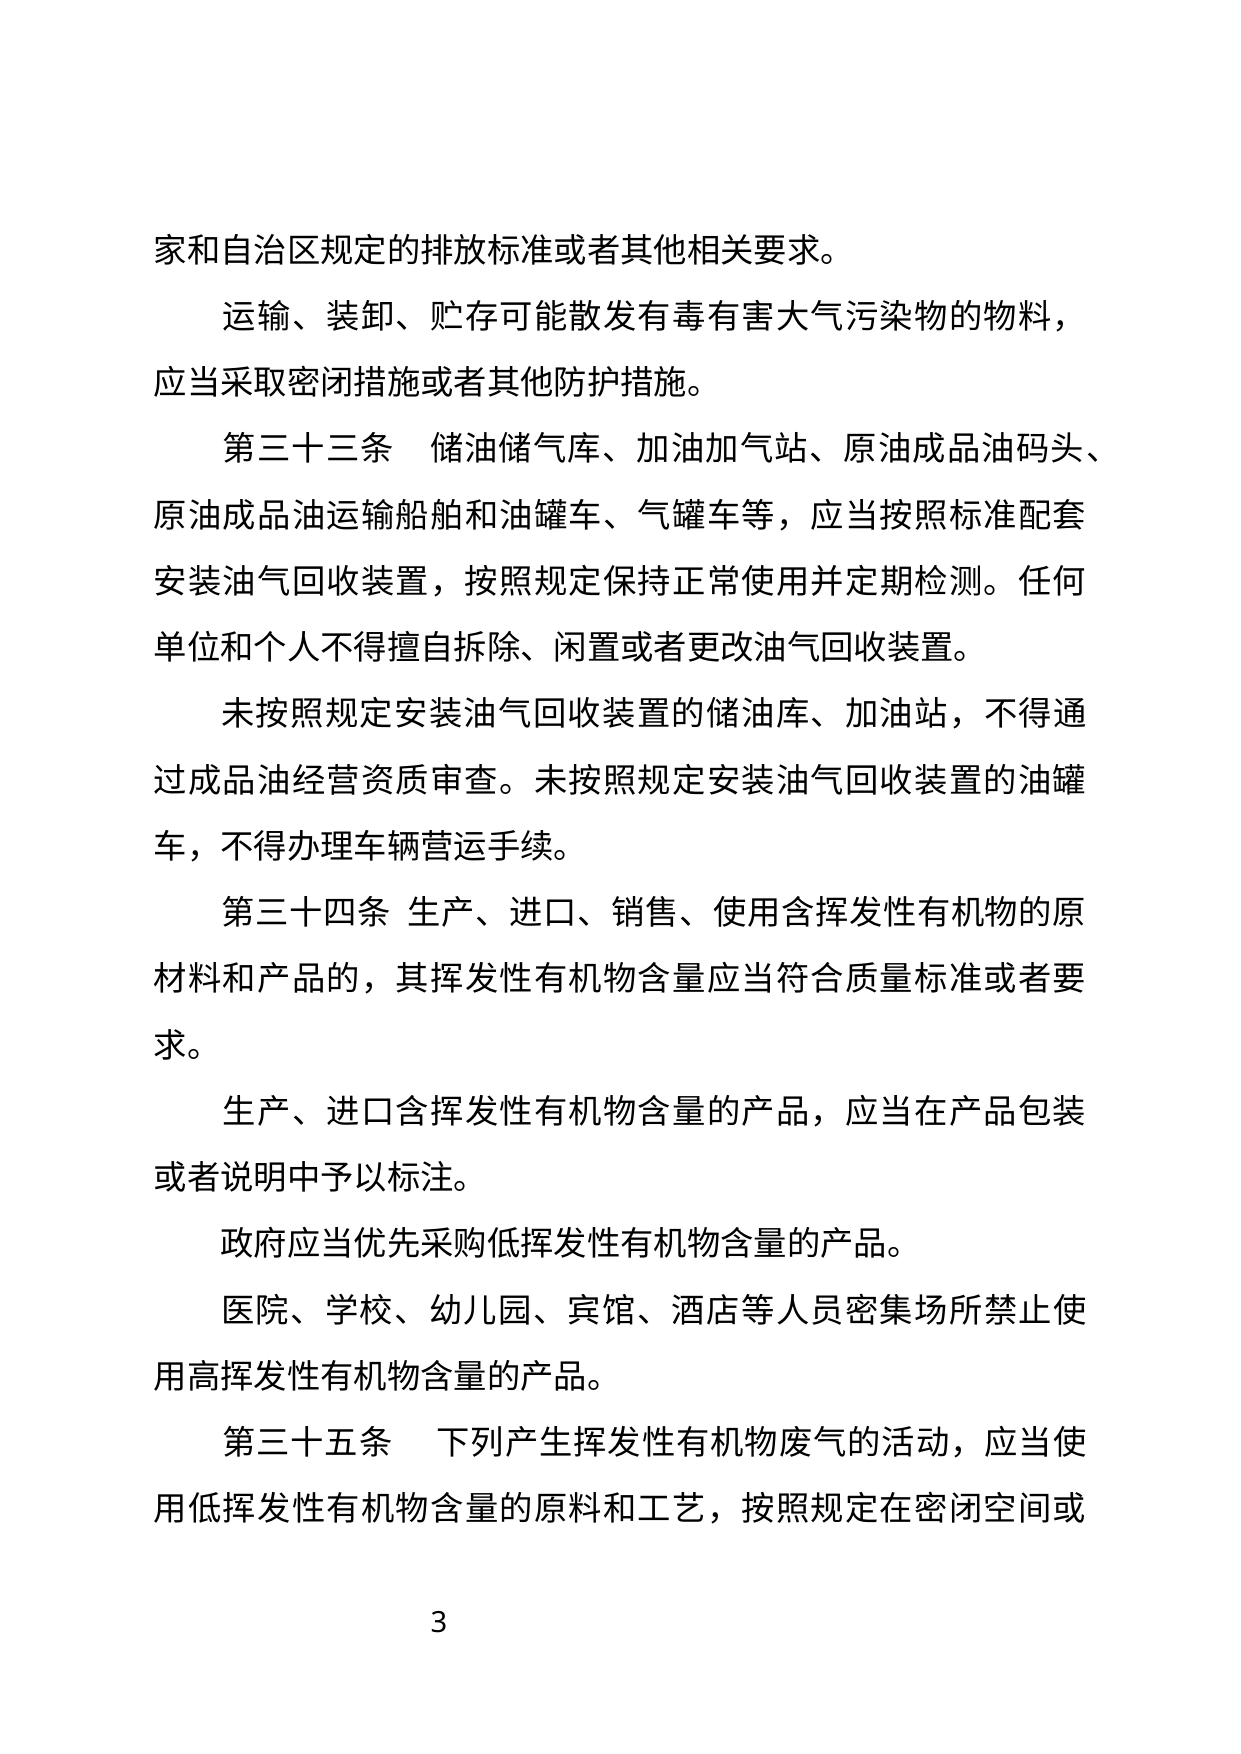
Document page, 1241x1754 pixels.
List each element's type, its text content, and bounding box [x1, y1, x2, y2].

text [153, 214, 1087, 281]
text 第三十四条 生产、进口、销售、使用含挥发性有机物的原材料和产品的，其挥发性有机物含量应当符合质量标准或者要求。 [153, 877, 1087, 1076]
text 政府应当优先采购低挥发性有机物含量的产品。 [153, 1208, 1087, 1274]
text 未按照规定安装油气回收装置的储油库、加油站，不得通过成品油经营资质审查。未按照规定安装油气回收装置的油罐车，不得办理车辆营运手续。 [153, 678, 1087, 877]
text 生产、进口含挥发性有机物含量的产品，应当在产品包装或者说明中予以标注。 [153, 1076, 1087, 1208]
text 医院、学校、幼儿园、宾馆、酒店等人员密集场所禁止使用高挥发性有机物含量的产品。 [153, 1274, 1087, 1407]
text 第三十三条 储油储气库、加油加气站、原油成品油码头、原油成品油运输船舶和油罐车、气罐车等，应当按照标准配套安装油气回收装置，按照规定保持正常使用并定期检测。任何单位和个人不得擅自拆除、闲置或者更改油气回收装置。 [153, 413, 1087, 678]
text 运输、装卸、贮存可能散发有毒有害大气污染物的物料，应当采取密闭措施或者其他防护措施。 [153, 281, 1087, 413]
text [153, 1407, 1087, 1539]
